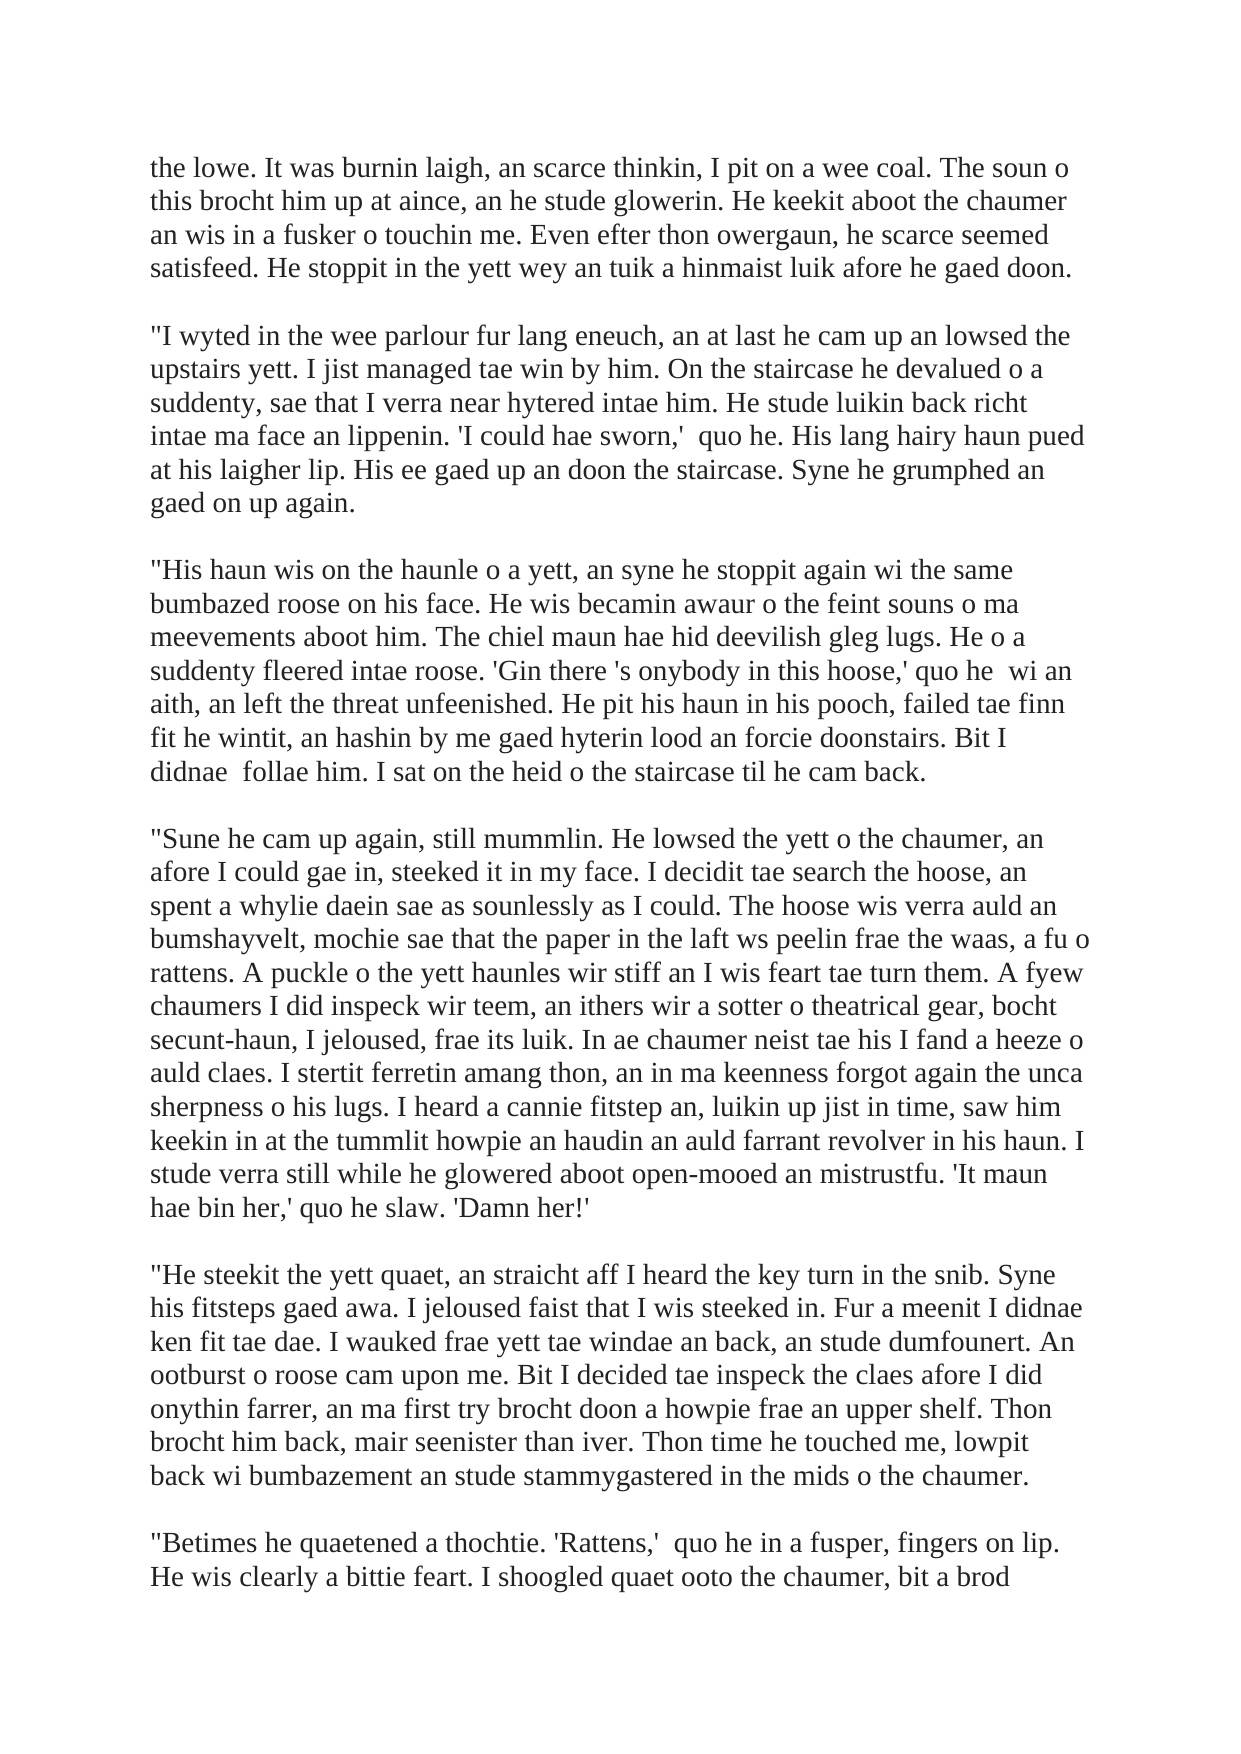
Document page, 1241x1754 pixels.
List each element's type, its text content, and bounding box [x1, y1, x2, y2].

text "I wyted in the wee parlour fur lang eneuch, an at last he cam up an lowsed the upstairs yett. I jist managed tae win by him. On the staircase he devalued o a suddenty, sae that I verra near hytered intae him. He stude luikin back richt intae ma face an lippenin. 'I could hae sworn,' quo he. His lang hairy haun pued at his laigher lip. His ee gaed up an doon the staircase. Syne he grumphed an gaed on up again. [150, 318, 1090, 519]
text "His haun wis on the haunle o a yett, an syne he stoppit again wi the same bumbazed roose on his face. He wis becamin awaur o the feint souns o ma meevements aboot him. The chiel maun hae hid deevilish gleg lugs. He o a suddenty fleered intae roose. 'Gin there 's onybody in this hoose,' quo he wi an aith, an left the threat unfeenished. He pit his haun in his pooch, failed tae finn fit he wintit, an hashin by me gaed hyterin lood an forcie doonstairs. Bit I didnae follae him. I sat on the heid o the staircase til he cam back. [150, 552, 1090, 787]
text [150, 1525, 1090, 1592]
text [150, 150, 1090, 284]
text "He steekit the yett quaet, an straicht aff I heard the key turn in the snib. Syne his fitsteps gaed awa. I jeloused faist that I wis steeked in. Fur a meenit I didnae ken fit tae dae. I wauked frae yett tae windae an back, an stude dumfounert. An ootburst o roose cam upon me. Bit I decided tae inspeck the claes afore I did onythin farrer, an ma first try brocht doon a howpie frae an upper shelf. Thon brocht him back, mair seenister than iver. Thon time he touched me, lowpit back wi bumbazement an stude stammygastered in the mids o the chaumer. [150, 1257, 1090, 1492]
text "Sune he cam up again, still mummlin. He lowsed the yett o the chaumer, an afore I could gae in, steeked it in my face. I decidit tae search the hoose, an spent a whylie daein sae as sounlessly as I could. The hoose wis verra auld an bumshayvelt, mochie sae that the paper in the laft ws peelin frae the waas, a fu o rattens. A puckle o the yett haunles wir stiff an I wis feart tae turn them. A fyew chaumers I did inspeck wir teem, an ithers wir a sotter o theatrical gear, bocht secunt-haun, I jeloused, frae its luik. In ae chaumer neist tae his I fand a heeze o auld claes. I stertit ferretin amang thon, an in ma keenness forgot again the unca sherpness o his lugs. I heard a cannie fitstep an, luikin up jist in time, saw him keekin in at the tummlit howpie an haudin an auld farrant revolver in his haun. I stude verra still while he glowered aboot open-mooed an mistrustfu. 'It maun hae bin her,' quo he slaw. 'Damn her!' [150, 821, 1090, 1223]
